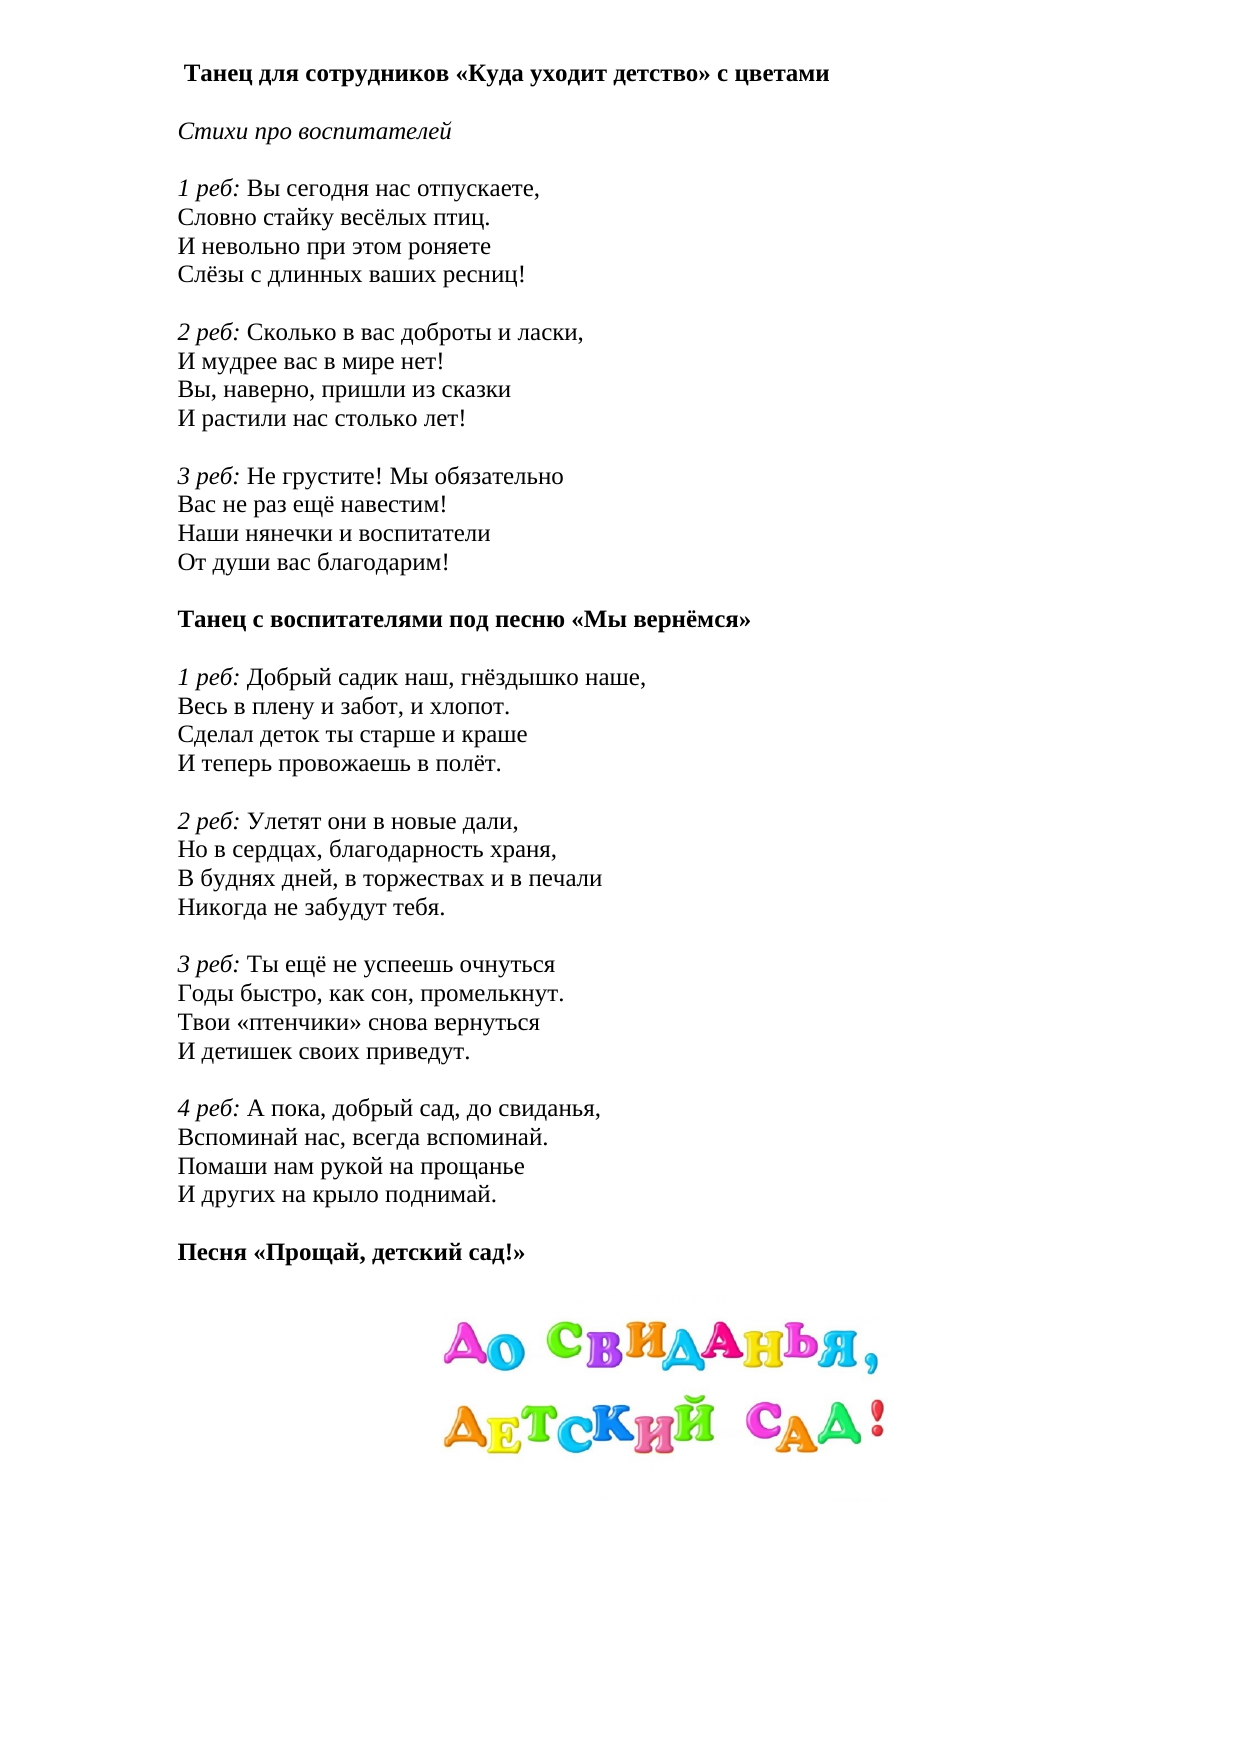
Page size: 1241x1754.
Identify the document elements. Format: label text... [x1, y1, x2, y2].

text 3 реб: Не грустите! Мы обязательно [177, 461, 1152, 489]
text И теперь провожаешь в полёт. [177, 748, 1152, 777]
text И растили нас столько лет! [177, 403, 1152, 432]
text От души вас благодарим! [177, 547, 1152, 576]
text 1 реб: Вы сегодня нас отпускаете, [177, 173, 1152, 202]
text Наши нянечки и воспитатели [177, 518, 1152, 547]
text И мудрее вас в мире нет! [177, 346, 1152, 374]
text Весь в плену и забот, и хлопот. [177, 691, 1152, 719]
text 4 реб: А пока, добрый сад, до свиданья, [177, 1093, 1152, 1122]
text Сделал деток ты старше и краше [177, 719, 1152, 748]
text Словно стайку весёлых птиц. [177, 202, 1152, 231]
text Вас не раз ещё навестим! [177, 489, 1152, 518]
text И других на крыло поднимай. [177, 1179, 1152, 1208]
text Годы быстро, как сон, промелькнут. [177, 978, 1152, 1007]
picture [441, 1294, 888, 1503]
text И детишек своих приведут. [177, 1036, 1152, 1064]
text Вы, наверно, пришли из сказки [177, 374, 1152, 403]
text Танец с воспитателями под песню «Мы вернёмся» [177, 604, 1152, 633]
text Танец для сотрудников «Куда уходит детство» с цветами [177, 58, 1152, 87]
text Песня «Прощай, детский сад!» [177, 1237, 1152, 1266]
text 2 реб: Улетят они в новые дали, [177, 806, 1152, 834]
text Но в сердцах, благодарность храня, [177, 834, 1152, 863]
text Стихи про воспитателей [177, 116, 1152, 144]
text 3 реб: Ты ещё не успеешь очнуться [177, 949, 1152, 978]
text 1 реб: Добрый садик наш, гнёздышко наше, [177, 662, 1152, 691]
text Вспоминай нас, всегда вспоминай. [177, 1122, 1152, 1151]
text Твои «птенчики» снова вернуться [177, 1007, 1152, 1036]
text 2 реб: Сколько в вас доброты и ласки, [177, 317, 1152, 346]
text Слёзы с длинных ваших ресниц! [177, 259, 1152, 288]
text Помаши нам рукой на прощанье [177, 1151, 1152, 1179]
text И невольно при этом роняете [177, 231, 1152, 259]
text В буднях дней, в торжествах и в печали [177, 863, 1152, 892]
text Никогда не забудут тебя. [177, 892, 1152, 921]
